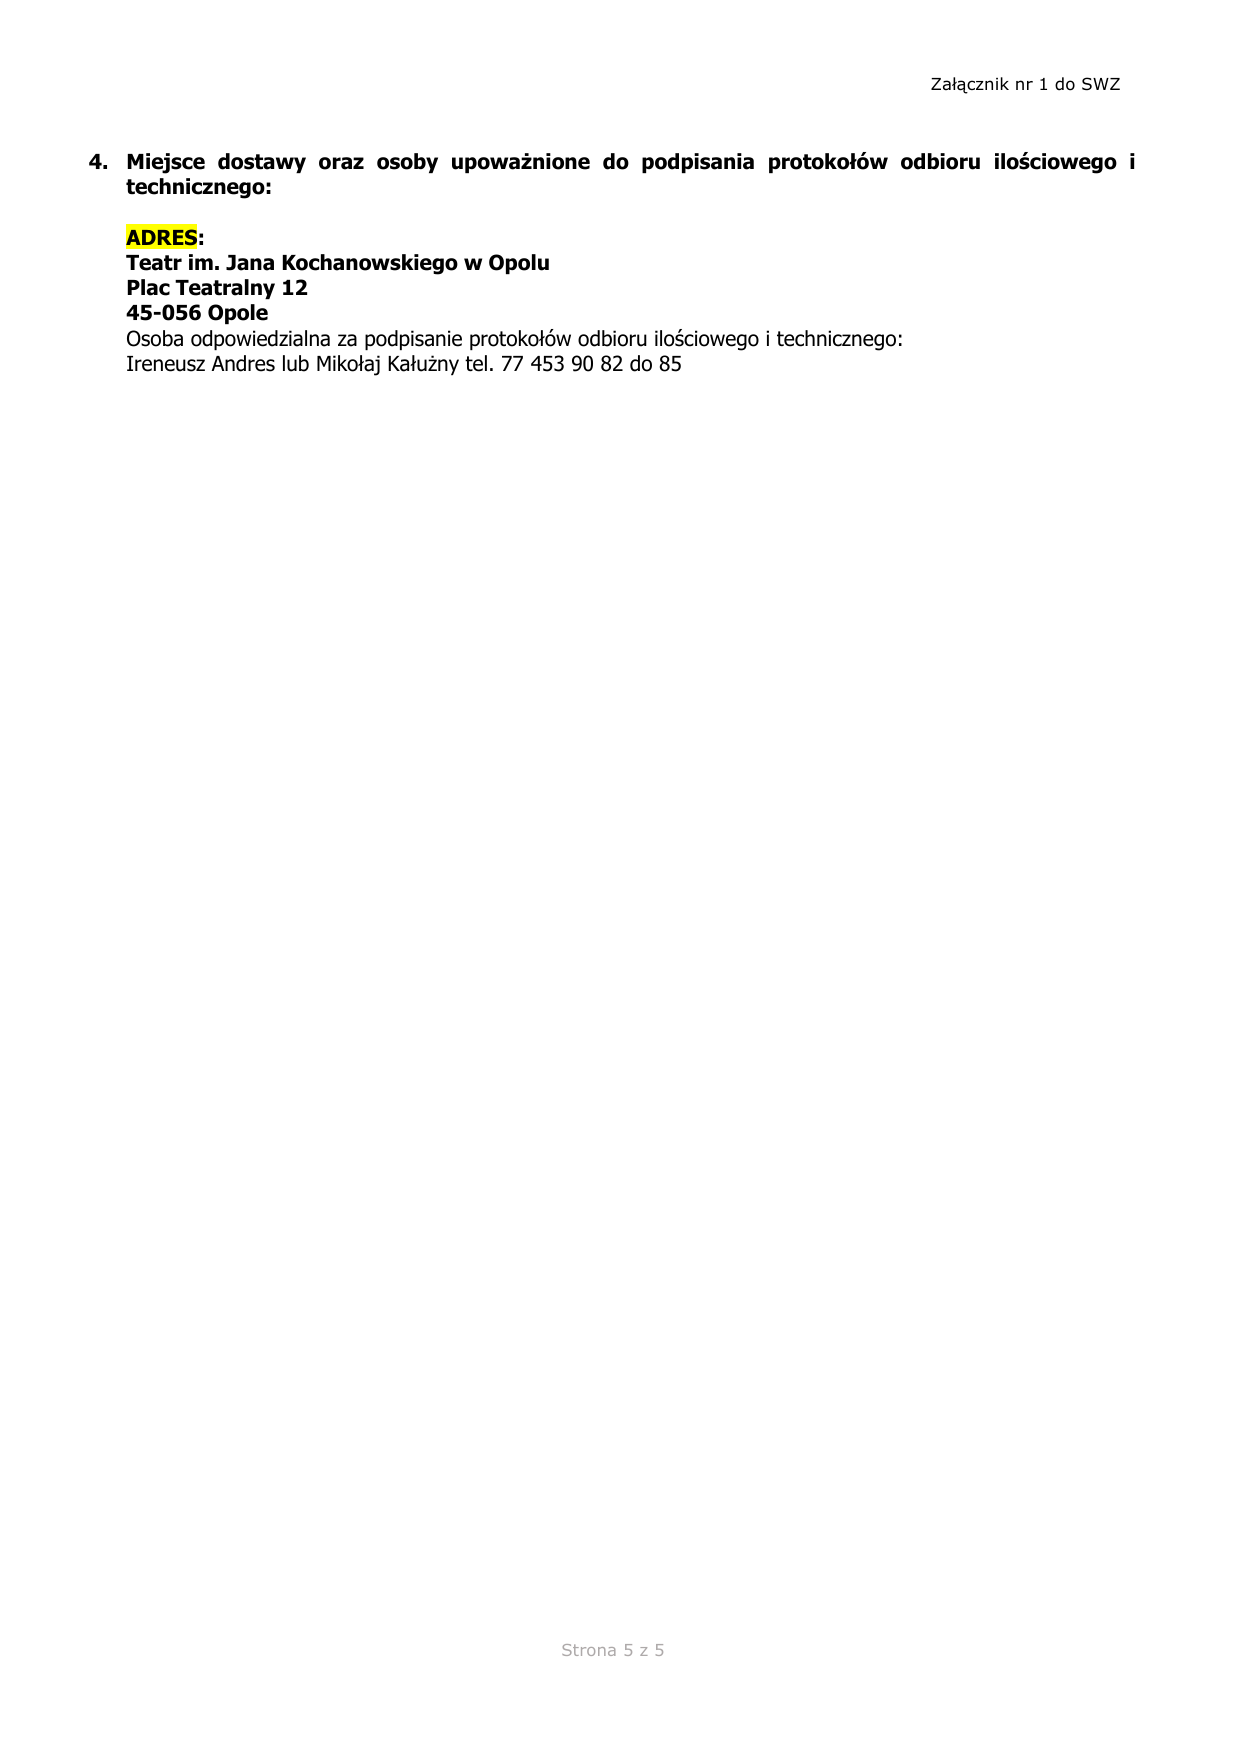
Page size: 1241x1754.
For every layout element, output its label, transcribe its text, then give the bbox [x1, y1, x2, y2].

list Miejsce dostawy oraz osoby upoważnione do podpisania protokołów odbioru ilościowego i technicznego: [89, 149, 1137, 199]
text 45-056 Opole [126, 300, 1137, 325]
text Teatr im. Jana Kochanowskiego w Opolu [126, 249, 1137, 275]
text ADRES: [197, 224, 1137, 249]
text Plac Teatralny 12 [126, 275, 1137, 300]
text Osoba odpowiedzialna za podpisanie protokołów odbioru ilościowego i technicznego: [126, 325, 1137, 350]
text Ireneusz Andres lub Mikołaj Kałużny tel. 77 453 90 82 do 85 [126, 350, 1125, 376]
